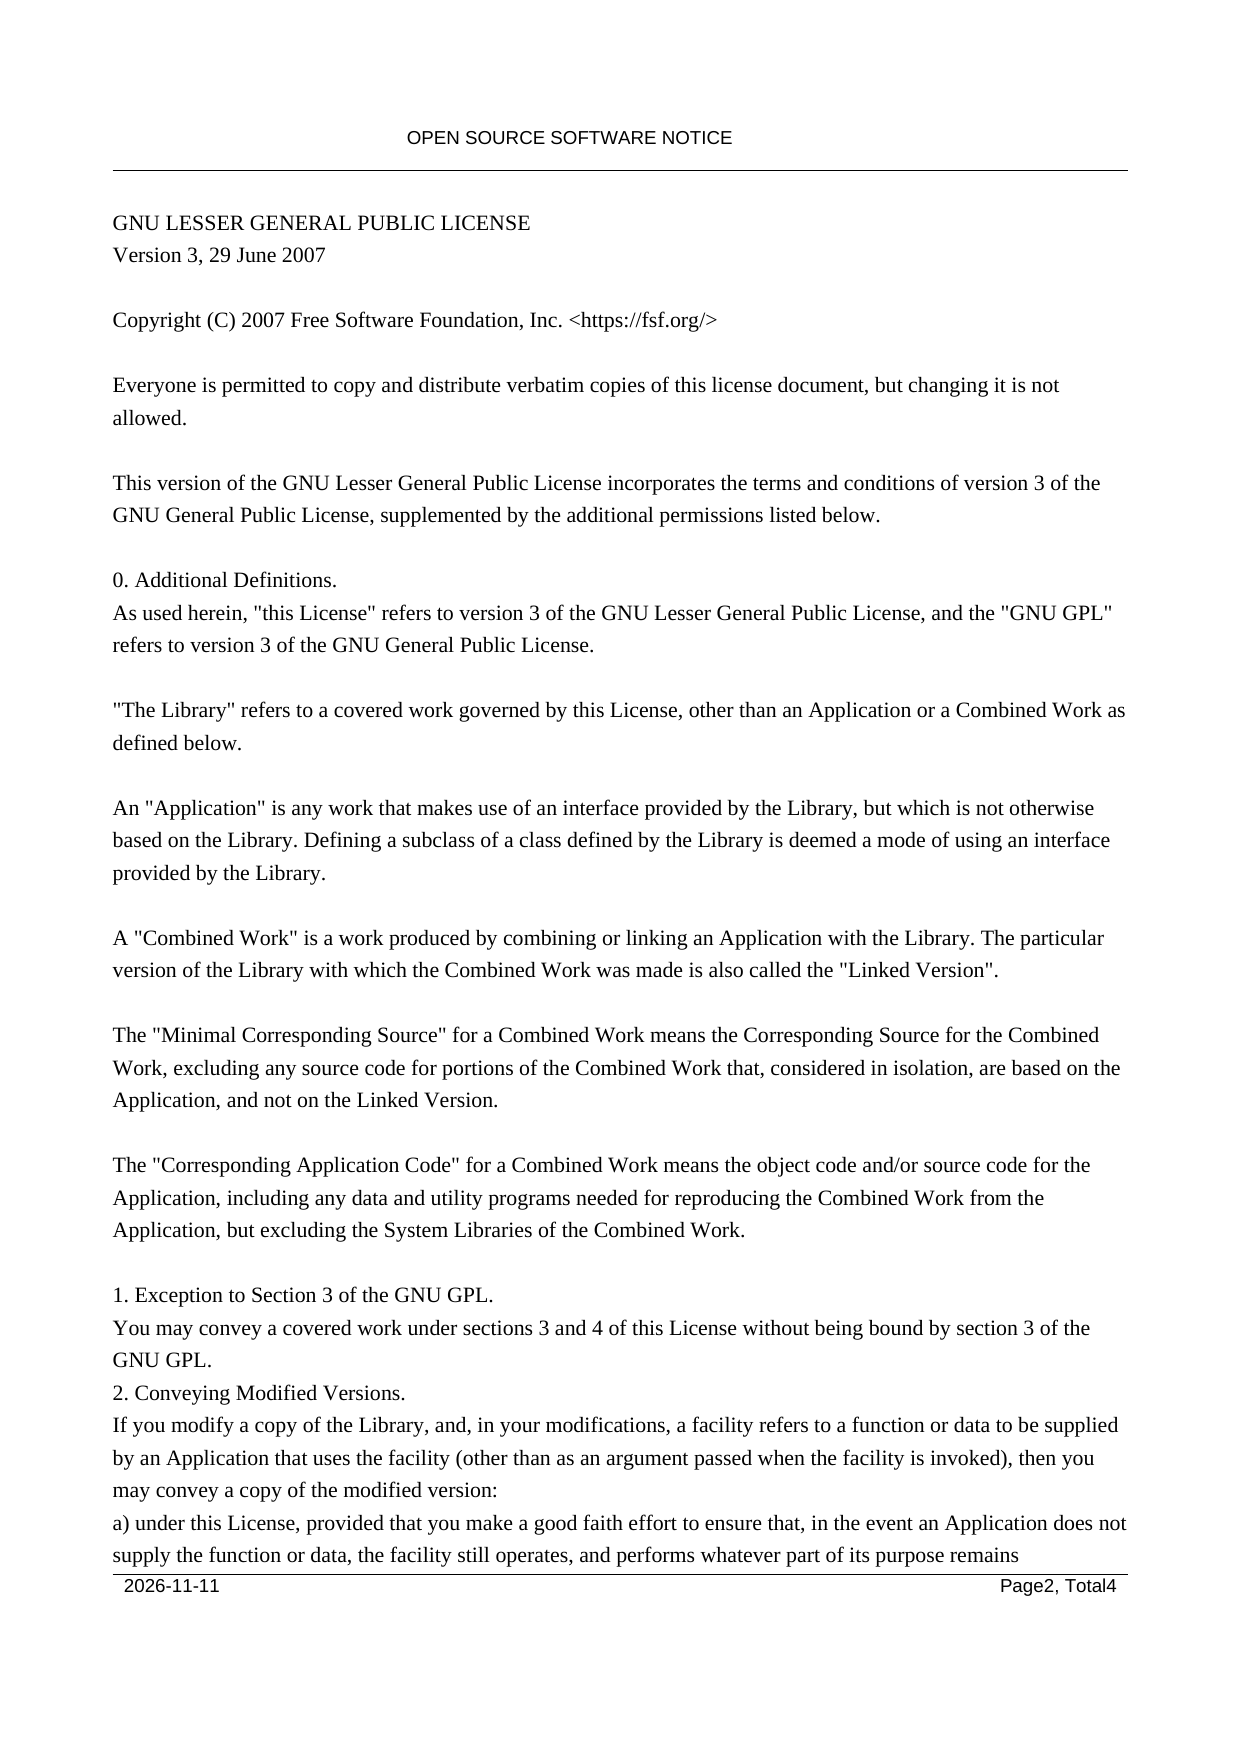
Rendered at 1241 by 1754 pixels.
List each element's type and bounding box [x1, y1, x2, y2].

text [112, 206, 1128, 1571]
